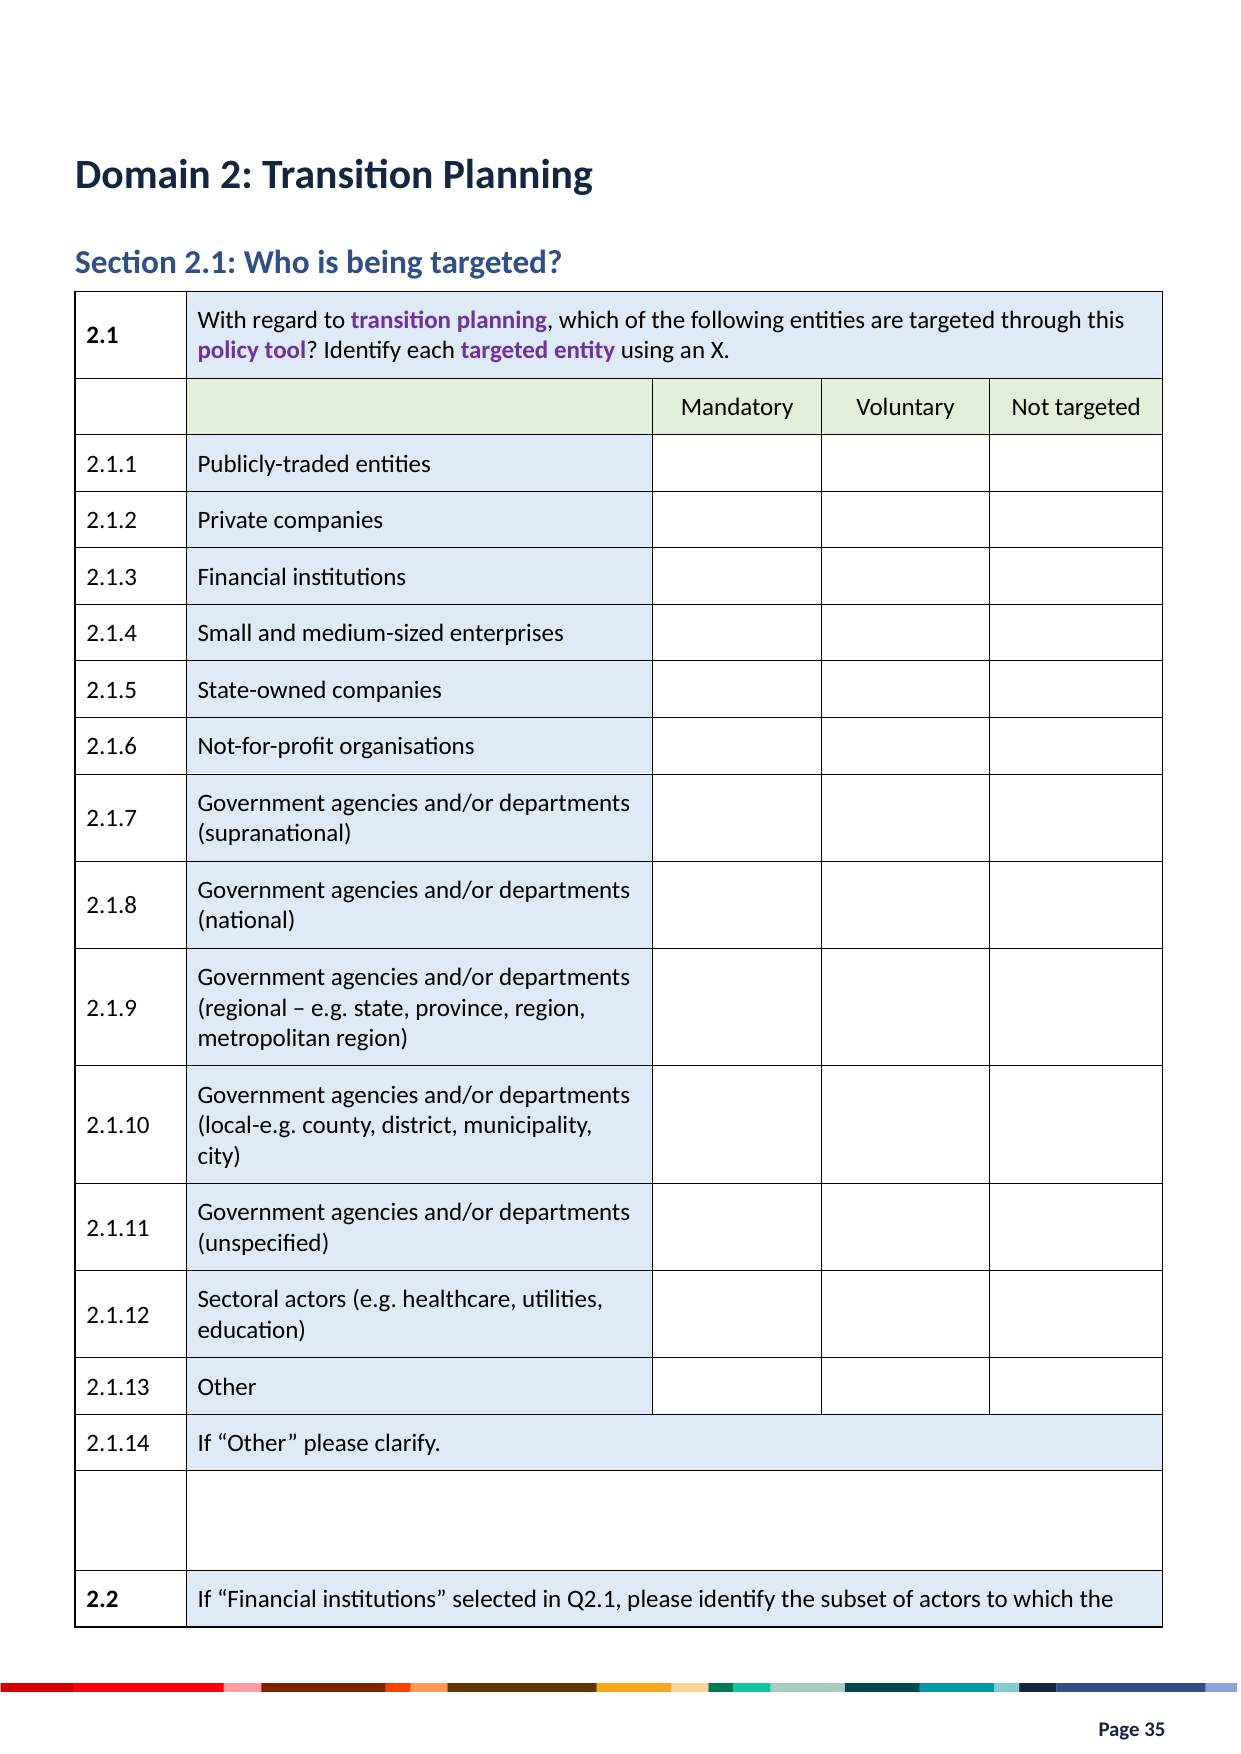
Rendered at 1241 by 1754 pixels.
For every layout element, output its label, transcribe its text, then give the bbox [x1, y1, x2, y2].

table_cell Private companies [187, 492, 652, 547]
table_cell [822, 548, 989, 604]
table_cell Government agencies and/or departments (unspecified) [187, 1184, 652, 1270]
table_cell [822, 949, 989, 1065]
table_cell [822, 1066, 989, 1183]
table_cell [990, 1358, 1162, 1414]
table_cell Government agencies and/or departments (regional – e.g. state, province, region, metropolitan region) [187, 949, 652, 1065]
table_cell [653, 548, 821, 604]
table_cell [990, 862, 1162, 948]
table_cell Not-for-profit organisations [187, 718, 652, 773]
subtitle Section 2.1: Who is being targeted? [75, 241, 1165, 282]
table_cell [822, 605, 989, 660]
table_cell [187, 379, 652, 434]
table_cell 2.1.6 [76, 718, 186, 773]
table_header With regard to transition planning, which of the following entities are targeted through this policy tool? Identify each targeted entity using an X. [187, 292, 1162, 378]
table_cell [76, 379, 186, 434]
table_cell 2.1.10 [76, 1066, 186, 1183]
table_cell [822, 862, 989, 948]
table_cell 2.1.14 [76, 1415, 186, 1470]
table_cell [822, 1271, 989, 1357]
table_cell Other [187, 1358, 652, 1414]
table_cell [990, 661, 1162, 717]
table_header 2.1 [76, 292, 186, 378]
table_cell [990, 435, 1162, 491]
table_cell Mandatory [653, 379, 821, 434]
table_cell [653, 661, 821, 717]
table_cell [822, 775, 989, 861]
table_cell [822, 1358, 989, 1414]
table_cell [653, 775, 821, 861]
table_cell Sectoral actors (e.g. healthcare, utilities, education) [187, 1271, 652, 1357]
table_cell [653, 1271, 821, 1357]
table_cell [76, 1471, 186, 1570]
table_cell Not targeted [990, 379, 1162, 434]
table_cell Voluntary [822, 379, 989, 434]
table_cell [653, 1184, 821, 1270]
table_cell 2.1.8 [76, 862, 186, 948]
table_cell [990, 1184, 1162, 1270]
table_cell Government agencies and/or departments (supranational) [187, 775, 652, 861]
table_cell 2.1.9 [76, 949, 186, 1065]
table_cell 2.1.2 [76, 492, 186, 547]
table_cell [822, 718, 989, 773]
table_cell [653, 949, 821, 1065]
table_cell [822, 492, 989, 547]
table_cell [653, 1358, 821, 1414]
table_cell [822, 1184, 989, 1270]
table_cell Publicly-traded entities [187, 435, 652, 491]
table_cell [990, 1271, 1162, 1357]
table_cell 2.1.13 [76, 1358, 186, 1414]
table_cell Small and medium-sized enterprises [187, 605, 652, 660]
table_cell If “Other” please clarify. [187, 1415, 1162, 1470]
table_cell Government agencies and/or departments (local-e.g. county, district, municipality, city) [187, 1066, 652, 1183]
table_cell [187, 1571, 1162, 1626]
table_cell Financial institutions [187, 548, 652, 604]
table_cell 2.1.12 [76, 1271, 186, 1357]
table_cell 2.1.5 [76, 661, 186, 717]
table_cell 2.1.4 [76, 605, 186, 660]
table_cell Government agencies and/or departments (national) [187, 862, 652, 948]
table_cell [653, 492, 821, 547]
table_cell 2.1.11 [76, 1184, 186, 1270]
table_cell 2.2 [76, 1571, 186, 1626]
table_cell [990, 718, 1162, 773]
table_cell [990, 1066, 1162, 1183]
table_cell [990, 775, 1162, 861]
table_cell 2.1.1 [76, 435, 186, 491]
table_cell [653, 605, 821, 660]
table_cell [653, 862, 821, 948]
table_cell [653, 1066, 821, 1183]
table_cell [187, 1471, 1162, 1570]
table_cell [653, 435, 821, 491]
table_cell 2.1.3 [76, 548, 186, 604]
table_cell [653, 718, 821, 773]
table_cell State-owned companies [187, 661, 652, 717]
table_cell [990, 548, 1162, 604]
table_cell [990, 605, 1162, 660]
table_cell [822, 435, 989, 491]
table_cell [990, 492, 1162, 547]
subtitle Domain 2: Transition Planning [75, 148, 1165, 199]
table_cell 2.1.7 [76, 775, 186, 861]
table_cell [990, 949, 1162, 1065]
table_cell [822, 661, 989, 717]
picture [0, 1683, 1236, 1692]
